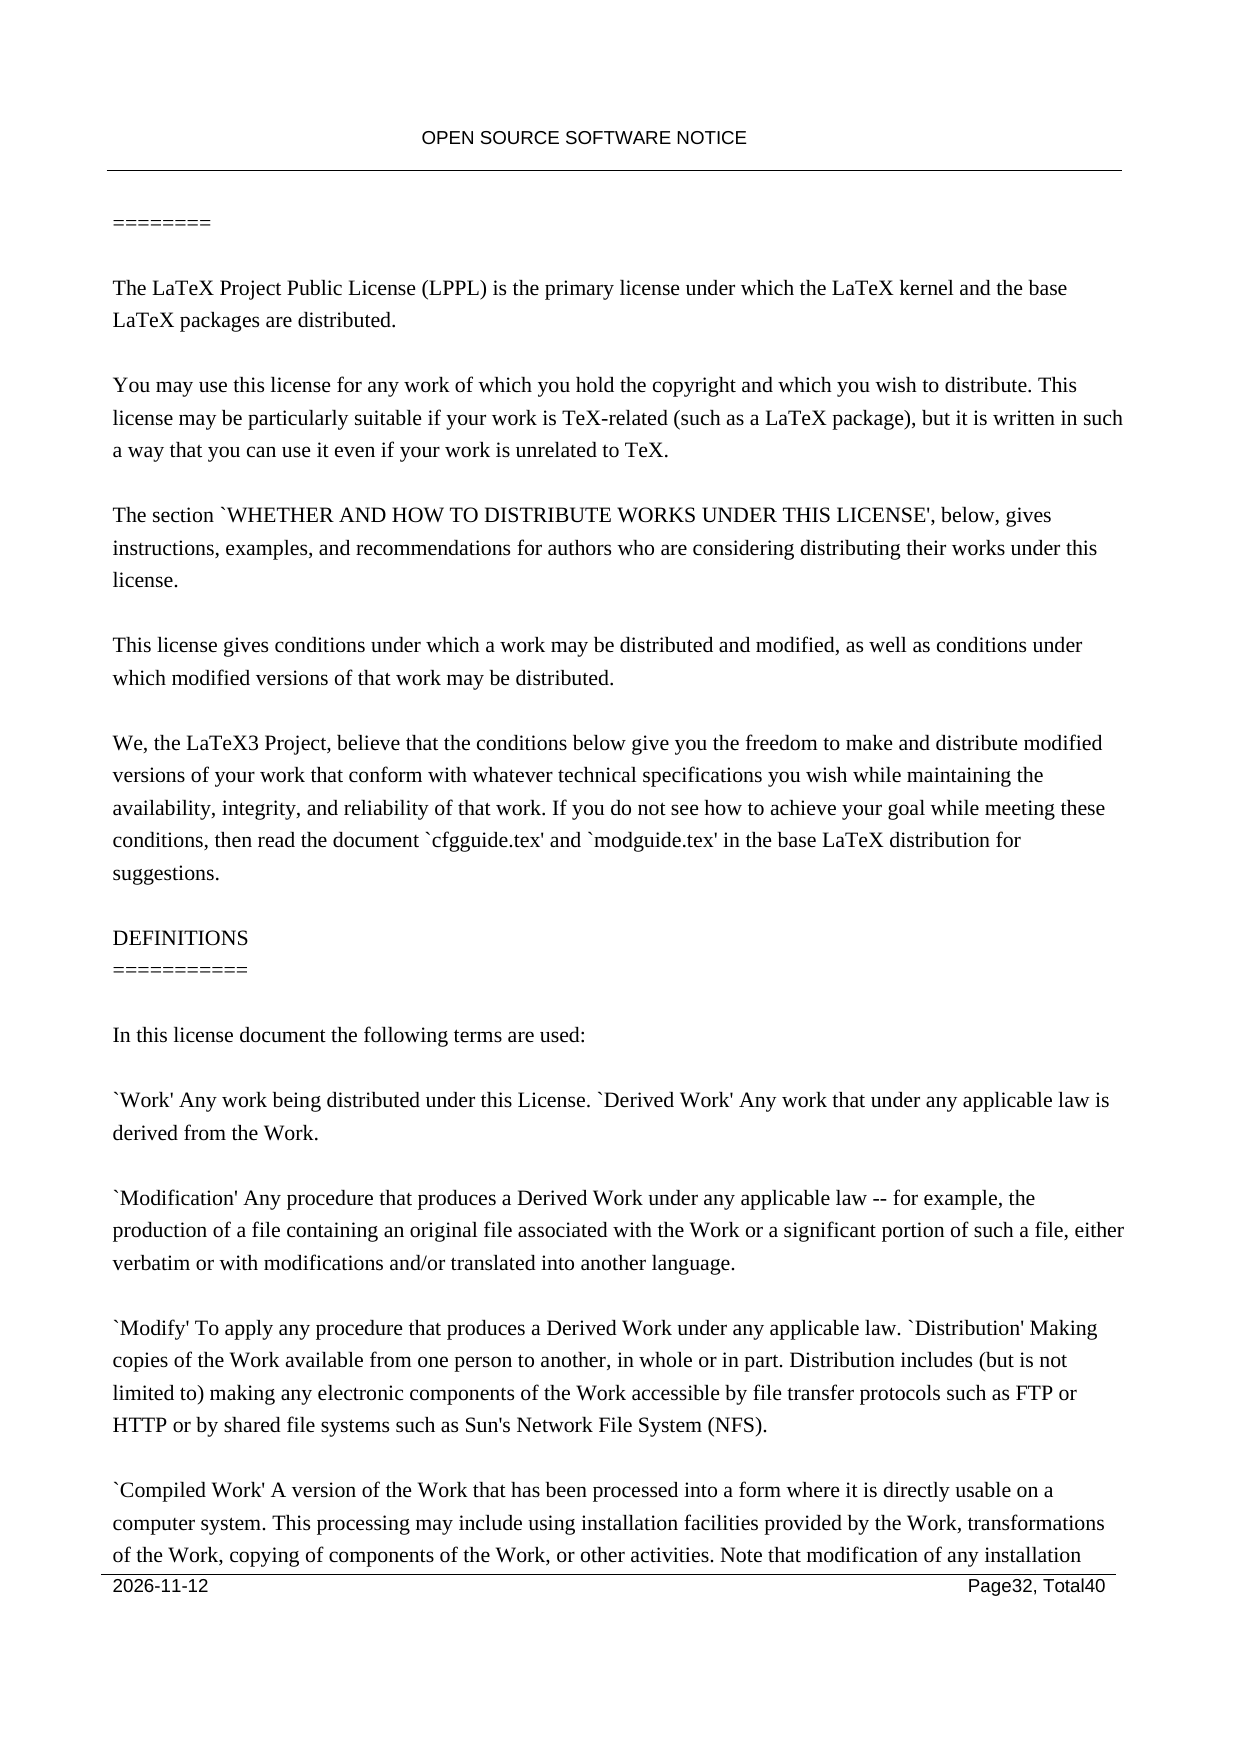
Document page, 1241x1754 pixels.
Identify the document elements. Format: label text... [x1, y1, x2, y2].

text `Work' Any work being distributed under this License. `Derived Work' Any work that under any applicable law is derived from the Work. [112, 1084, 1128, 1149]
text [112, 1474, 1128, 1571]
text We, the LaTeX3 Project, believe that the conditions below give you the freedom to make and distribute modified versions of your work that conform with whatever technical specifications you wish while maintaining the availability, integrity, and reliability of that work. If you do not see how to achieve your goal while meeting these conditions, then read the document `cfgguide.tex' and `modguide.tex' in the base LaTeX distribution for suggestions. [112, 726, 1128, 889]
text =========== [112, 954, 1128, 986]
text `Modify' To apply any procedure that produces a Derived Work under any applicable law. `Distribution' Making copies of the Work available from one person to another, in whole or in part. Distribution includes (but is not limited to) making any electronic components of the Work accessible by file transfer protocols such as FTP or HTTP or by shared file systems such as Sun's Network File System (NFS). [112, 1311, 1128, 1441]
text In this license document the following terms are used: [112, 1019, 1128, 1051]
text You may use this license for any work of which you hold the copyright and which you wish to distribute. This license may be particularly suitable if your work is TeX-related (such as a LaTeX package), but it is written in such a way that you can use it even if your work is unrelated to TeX. [112, 369, 1128, 466]
text ======== [112, 206, 1128, 239]
text `Modification' Any procedure that produces a Derived Work under any applicable law -- for example, the production of a file containing an original file associated with the Work or a significant portion of such a file, either verbatim or with modifications and/or translated into another language. [112, 1181, 1128, 1279]
text This license gives conditions under which a work may be distributed and modified, as well as conditions under which modified versions of that work may be distributed. [112, 629, 1128, 694]
text DEFINITIONS [112, 921, 1128, 954]
text The section `WHETHER AND HOW TO DISTRIBUTE WORKS UNDER THIS LICENSE', below, gives instructions, examples, and recommendations for authors who are considering distributing their works under this license. [112, 499, 1128, 596]
text The LaTeX Project Public License (LPPL) is the primary license under which the LaTeX kernel and the base LaTeX packages are distributed. [112, 271, 1128, 336]
